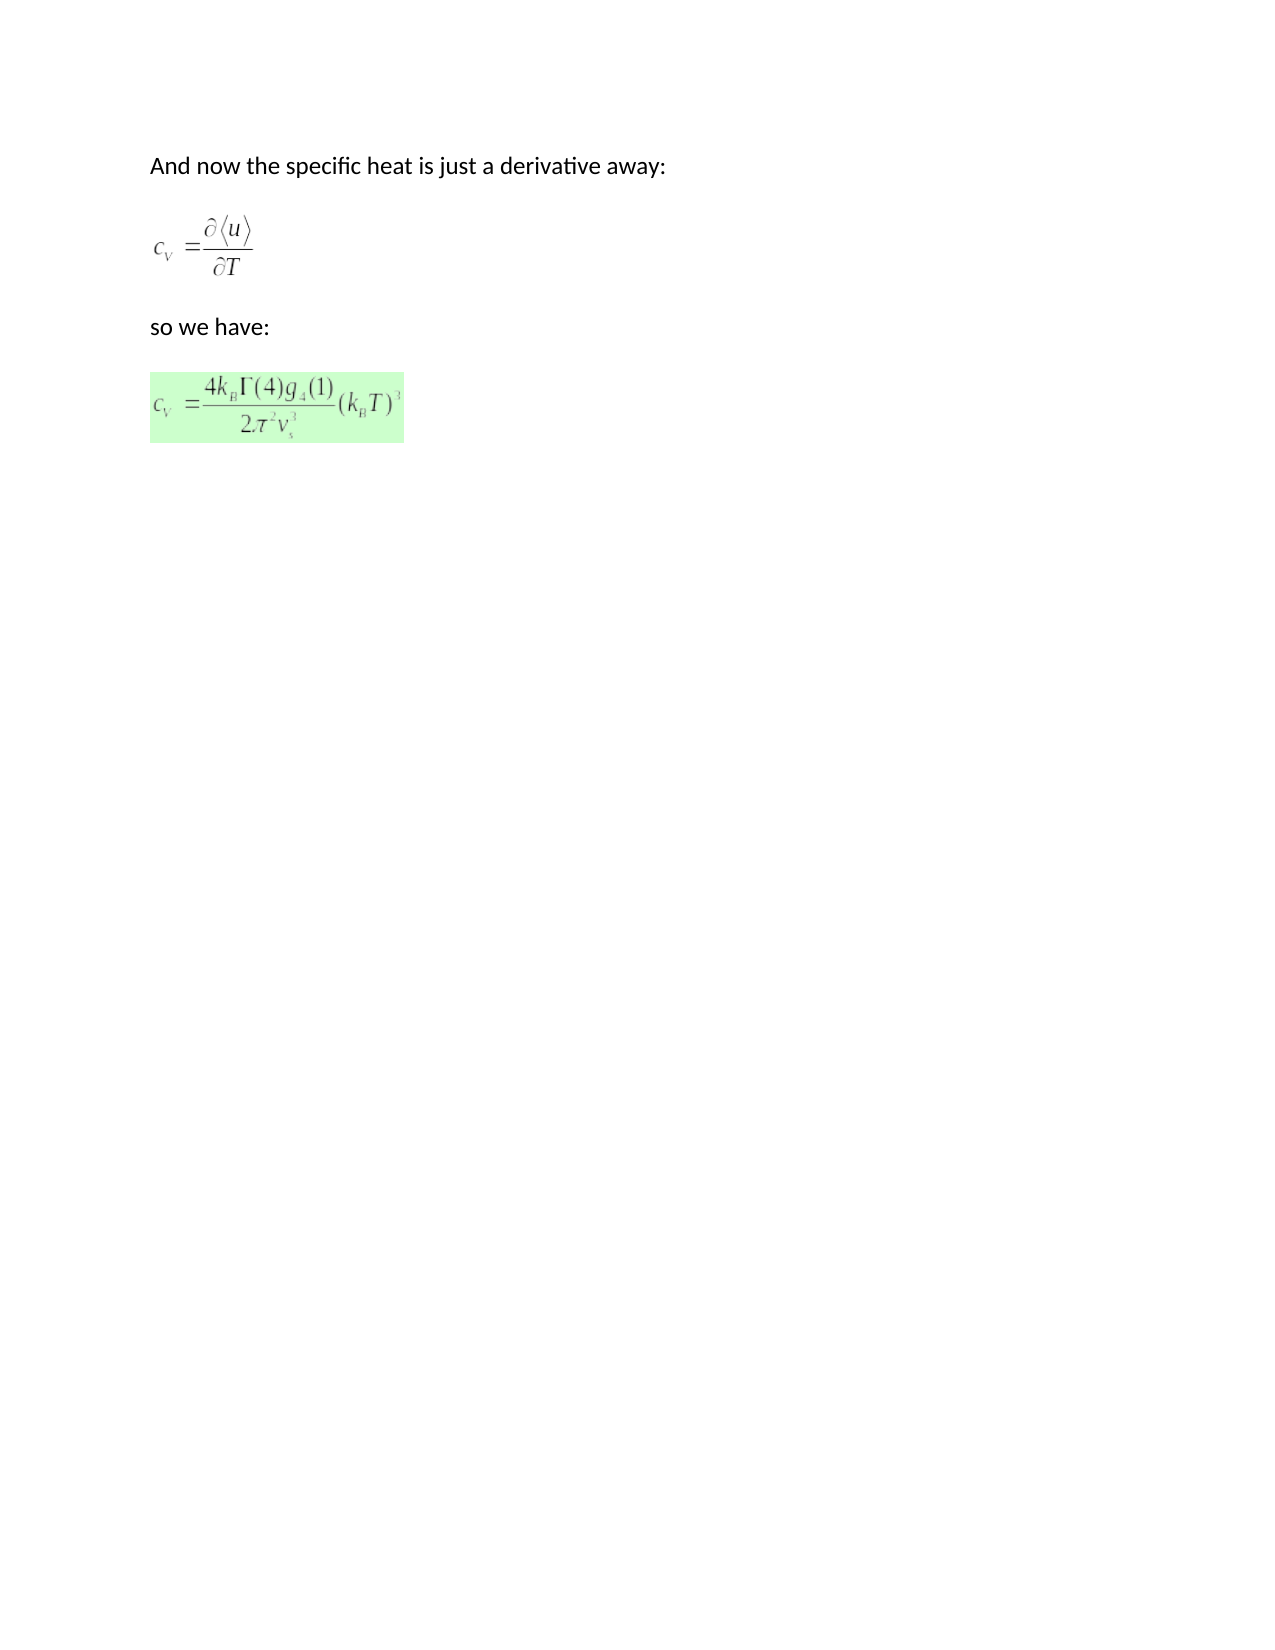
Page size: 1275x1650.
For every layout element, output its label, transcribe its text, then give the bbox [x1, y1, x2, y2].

text And now the specific heat is just a derivative away: [150, 150, 1125, 181]
text so we have: [150, 311, 1125, 341]
